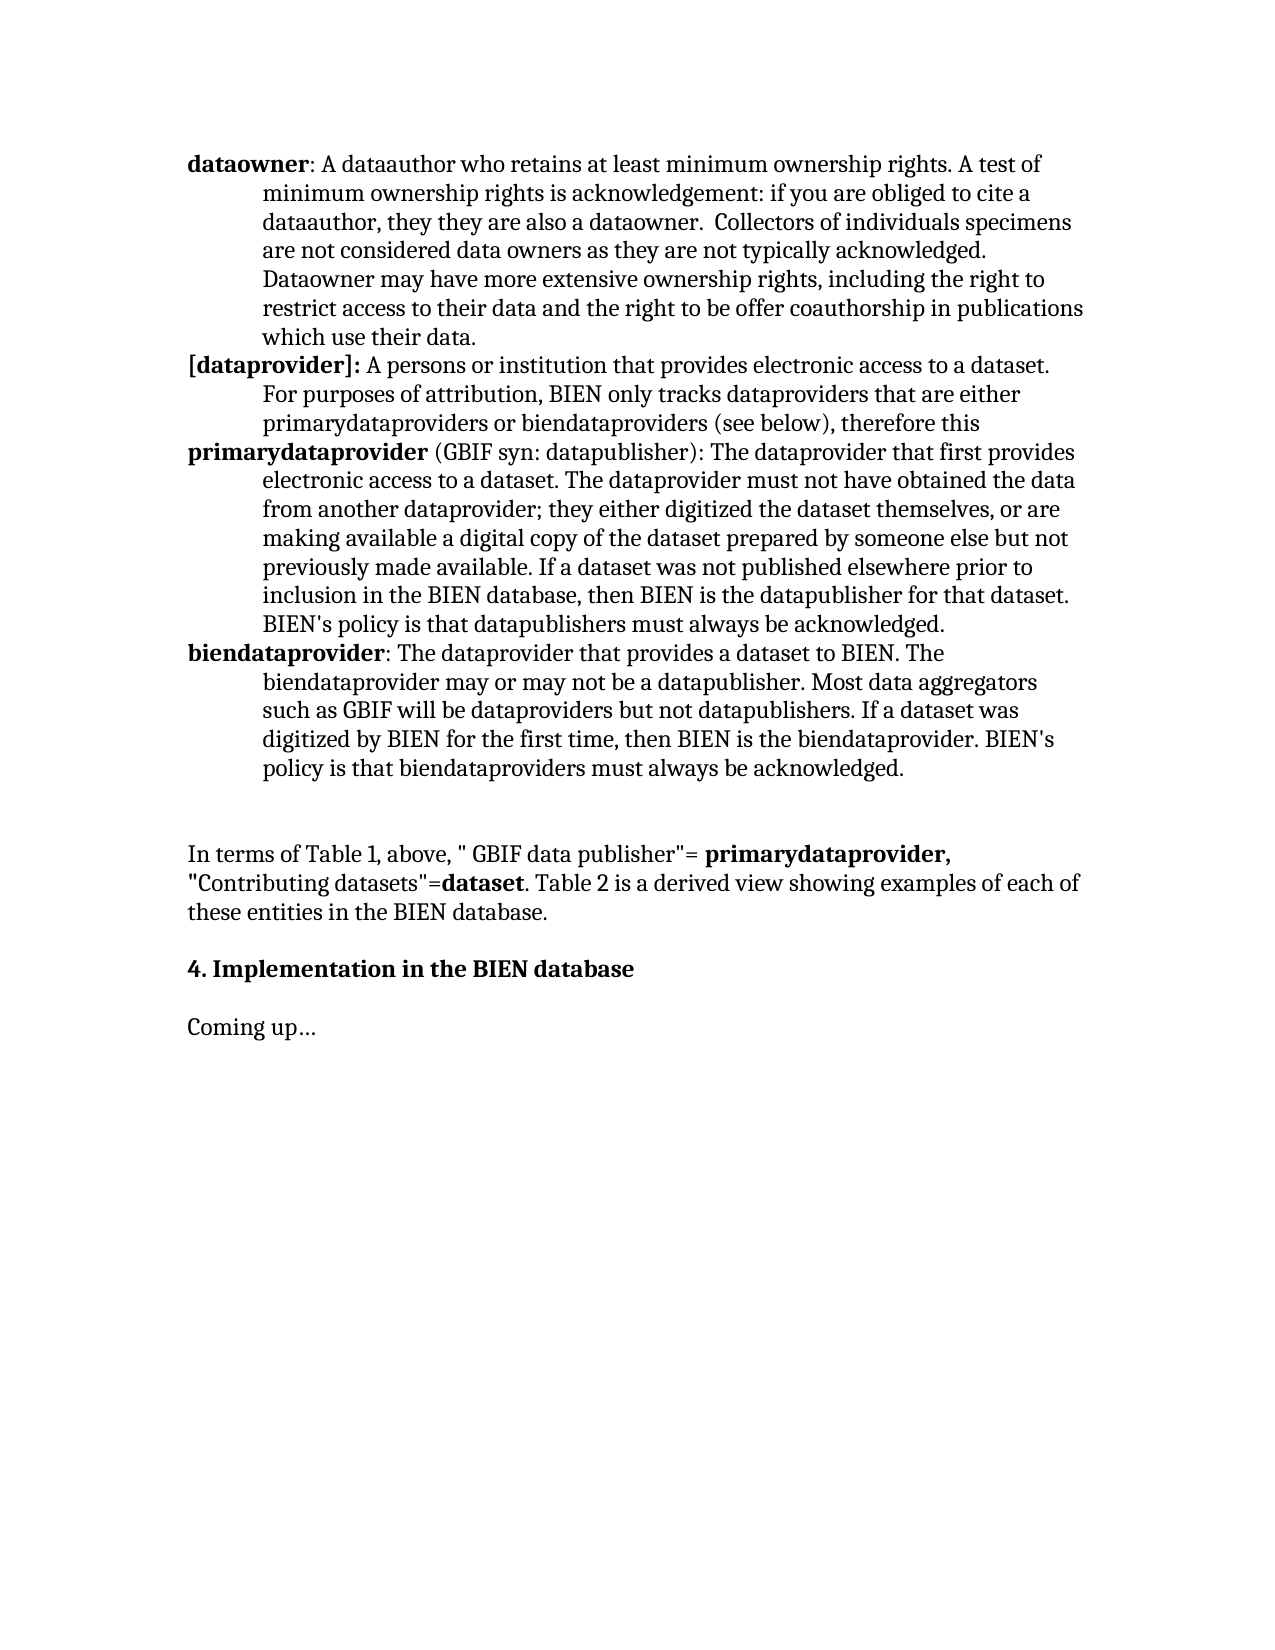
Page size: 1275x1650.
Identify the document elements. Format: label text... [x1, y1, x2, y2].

text biendataprovider: The dataprovider that provides a dataset to BIEN. The biendataprovider may or may not be a datapublisher. Most data aggregators such as GBIF will be dataproviders but not datapublishers. If a dataset was digitized by BIEN for the first time, then BIEN is the biendataprovider. BIEN's policy is that biendataproviders must always be acknowledged. [187, 639, 1087, 782]
text In terms of Table 1, above, " GBIF data publisher"= primarydataprovider, "Contributing datasets"=dataset. Table 2 is a derived view showing examples of each of these entities in the BIEN database. [187, 840, 1087, 926]
text primarydataprovider (GBIF syn: datapublisher): The dataprovider that first provides electronic access to a dataset. The dataprovider must not have obtained the data from another dataprovider; they either digitized the dataset themselves, or are making available a digital copy of the dataset prepared by someone else but not previously made available. If a dataset was not published elsewhere prior to inclusion in the BIEN database, then BIEN is the datapublisher for that dataset. BIEN's policy is that datapublishers must always be acknowledged. [187, 437, 1087, 639]
text Coming up… [187, 1012, 1087, 1041]
text dataowner: A dataauthor who retains at least minimum ownership rights. A test of minimum ownership rights is acknowledgement: if you are obliged to cite a dataauthor, they they are also a dataowner. Collectors of individuals specimens are not considered data owners as they are not typically acknowledged. Dataowner may have more extensive ownership rights, including the right to restrict access to their data and the right to be offer coauthorship in publications which use their data. [187, 150, 1087, 351]
text [dataprovider]: A persons or institution that provides electronic access to a dataset. For purposes of attribution, BIEN only tracks dataproviders that are either primarydataproviders or biendataproviders (see below), therefore this [187, 351, 1087, 437]
text 4. Implementation in the BIEN database [187, 955, 1087, 984]
